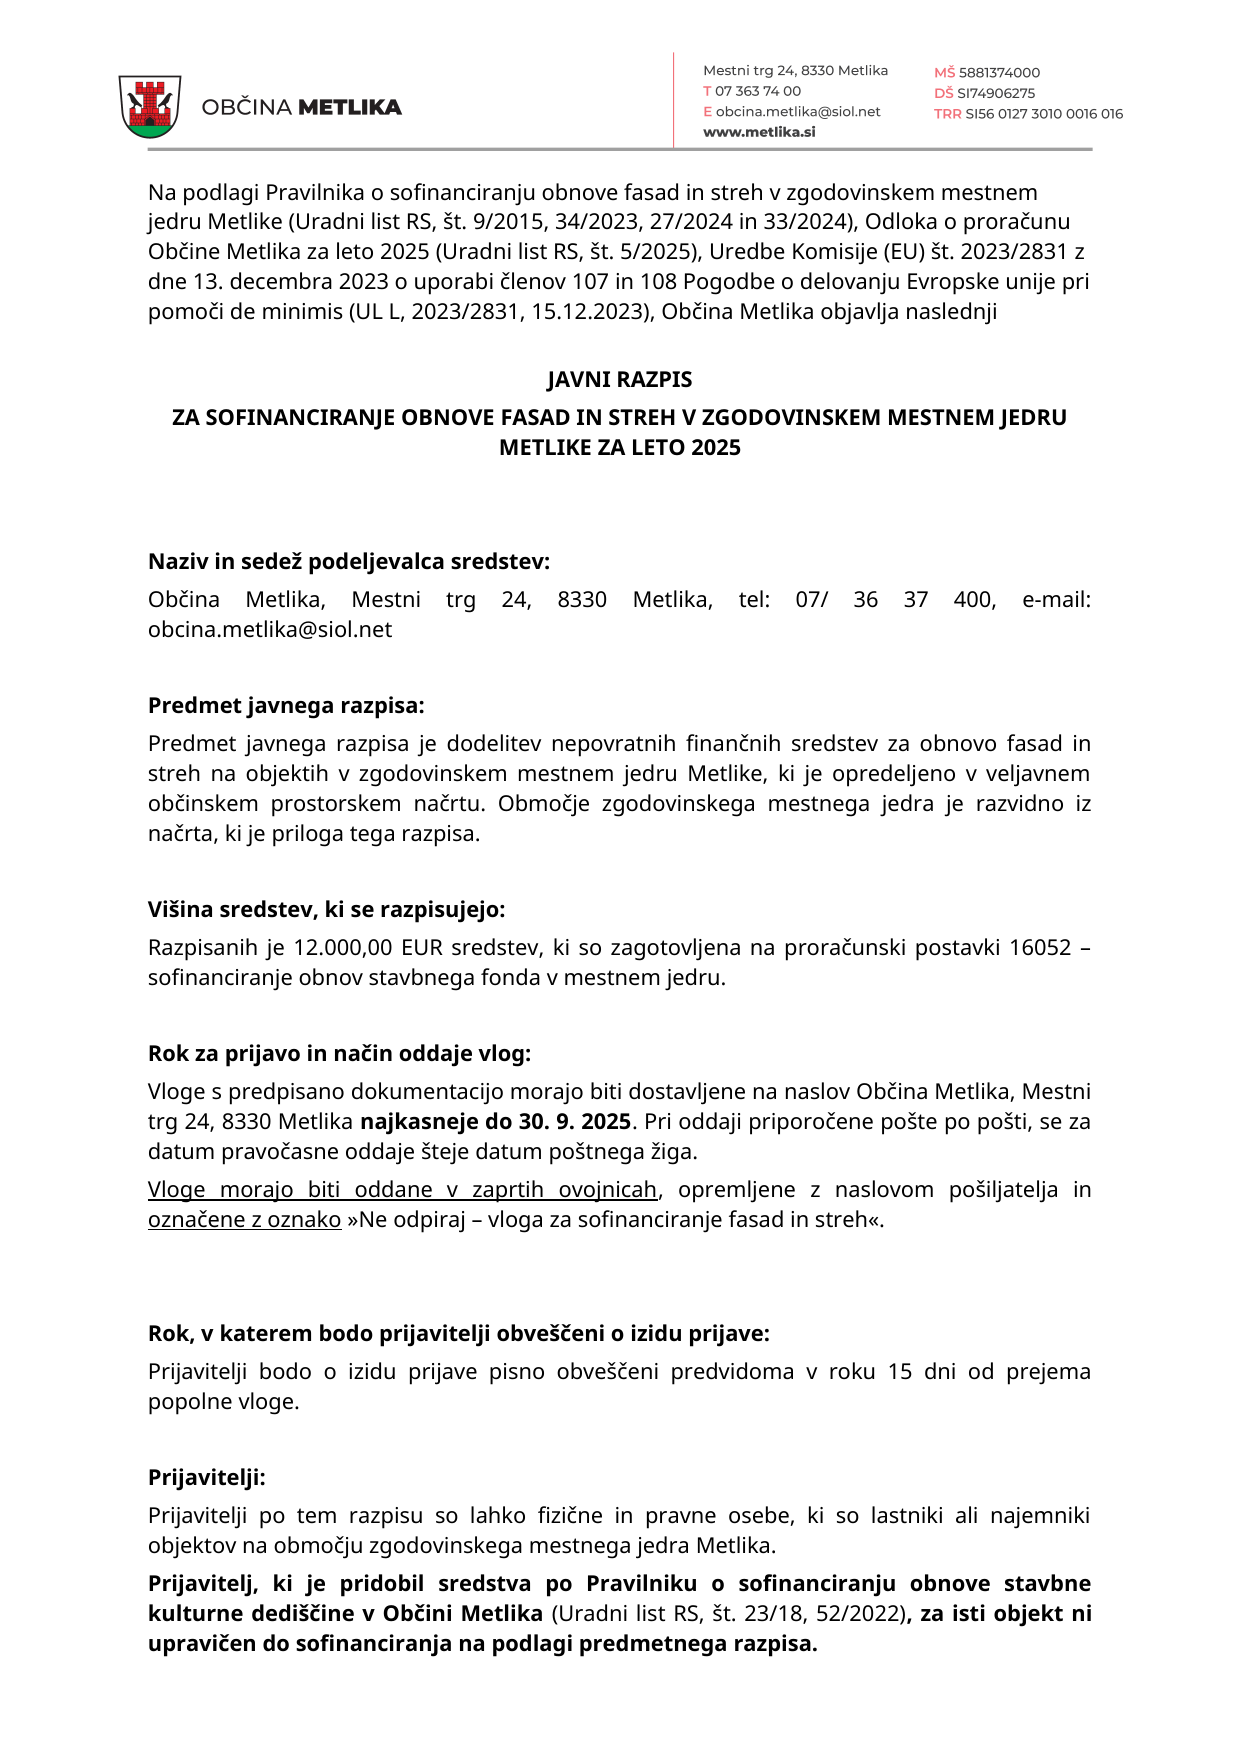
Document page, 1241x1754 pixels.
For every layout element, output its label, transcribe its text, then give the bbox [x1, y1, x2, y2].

text Prijavitelji: [148, 1462, 1092, 1492]
text Predmet javnega razpisa: [148, 690, 1092, 720]
text ZA SOFINANCIRANJE OBNOVE FASAD IN STREH V ZGODOVINSKEM MESTNEM JEDRU METLIKE ZA LETO 2025 [148, 402, 1092, 461]
text Prijavitelji po tem razpisu so lahko fizične in pravne osebe, ki so lastniki ali najemniki objektov na območju zgodovinskega mestnega jedra Metlika. [148, 1500, 1092, 1560]
text Naziv in sedež podeljevalca sredstev: [148, 546, 1092, 576]
text Vloge s predpisano dokumentacijo morajo biti dostavljene na naslov Občina Metlika, Mestni trg 24, 8330 Metlika najkasneje do 30. 9. 2025. Pri oddaji priporočene pošte po pošti, se za datum pravočasne oddaje šteje datum poštnega žiga. [148, 1076, 1092, 1165]
text Na podlagi Pravilnika o sofinanciranju obnove fasad in streh v zgodovinskem mestnem jedru Metlike (Uradni list RS, št. 9/2015, 34/2023, 27/2024 in 33/2024), Odloka o proračunu Občine Metlika za leto 2025 (Uradni list RS, št. 5/2025), Uredbe Komisije (EU) št. 2023/2831 z dne 13. decembra 2023 o uporabi členov 107 in 108 Pogodbe o delovanju Evropske unije pri pomoči de minimis (UL L, 2023/2831, 15.12.2023), Občina Metlika objavlja naslednji [148, 176, 1092, 325]
text Občina Metlika, Mestni trg 24, 8330 Metlika, tel: 07/ 36 37 400, e-mail: obcina.metlika@siol.net [148, 584, 1092, 643]
text Prijavitelj, ki je pridobil sredstva po Pravilniku o sofinanciranju obnove stavbne kulturne dediščine v Občini Metlika (Uradni list RS, št. 23/18, 52/2022), za isti objekt ni upravičen do sofinanciranja na podlagi predmetnega razpisa. [148, 1568, 1092, 1657]
text Prijavitelji bodo o izidu prijave pisno obveščeni predvidoma v roku 15 dni od prejema popolne vloge. [148, 1356, 1092, 1416]
picture [0, 0, 1241, 165]
text JAVNI RAZPIS [148, 363, 1092, 393]
text Razpisanih je 12.000,00 EUR sredstev, ki so zagotovljena na proračunski postavki 16052 – sofinanciranje obnov stavbnega fonda v mestnem jedru. [148, 932, 1092, 991]
text Rok, v katerem bodo prijavitelji obveščeni o izidu prijave: [148, 1318, 1092, 1348]
text Višina sredstev, ki se razpisujejo: [148, 894, 1092, 923]
text Vloge morajo biti oddane v zaprtih ovojnicah, opremljene z naslovom pošiljatelja in označene z oznako »Ne odpiraj – vloga za sofinanciranje fasad in streh«. [148, 1174, 1092, 1233]
text Rok za prijavo in način oddaje vlog: [148, 1038, 1092, 1068]
text Predmet javnega razpisa je dodelitev nepovratnih finančnih sredstev za obnovo fasad in streh na objektih v zgodovinskem mestnem jedru Metlike, ki je opredeljeno v veljavnem občinskem prostorskem načrtu. Območje zgodovinskega mestnega jedra je razvidno iz načrta, ki je priloga tega razpisa. [148, 728, 1092, 847]
